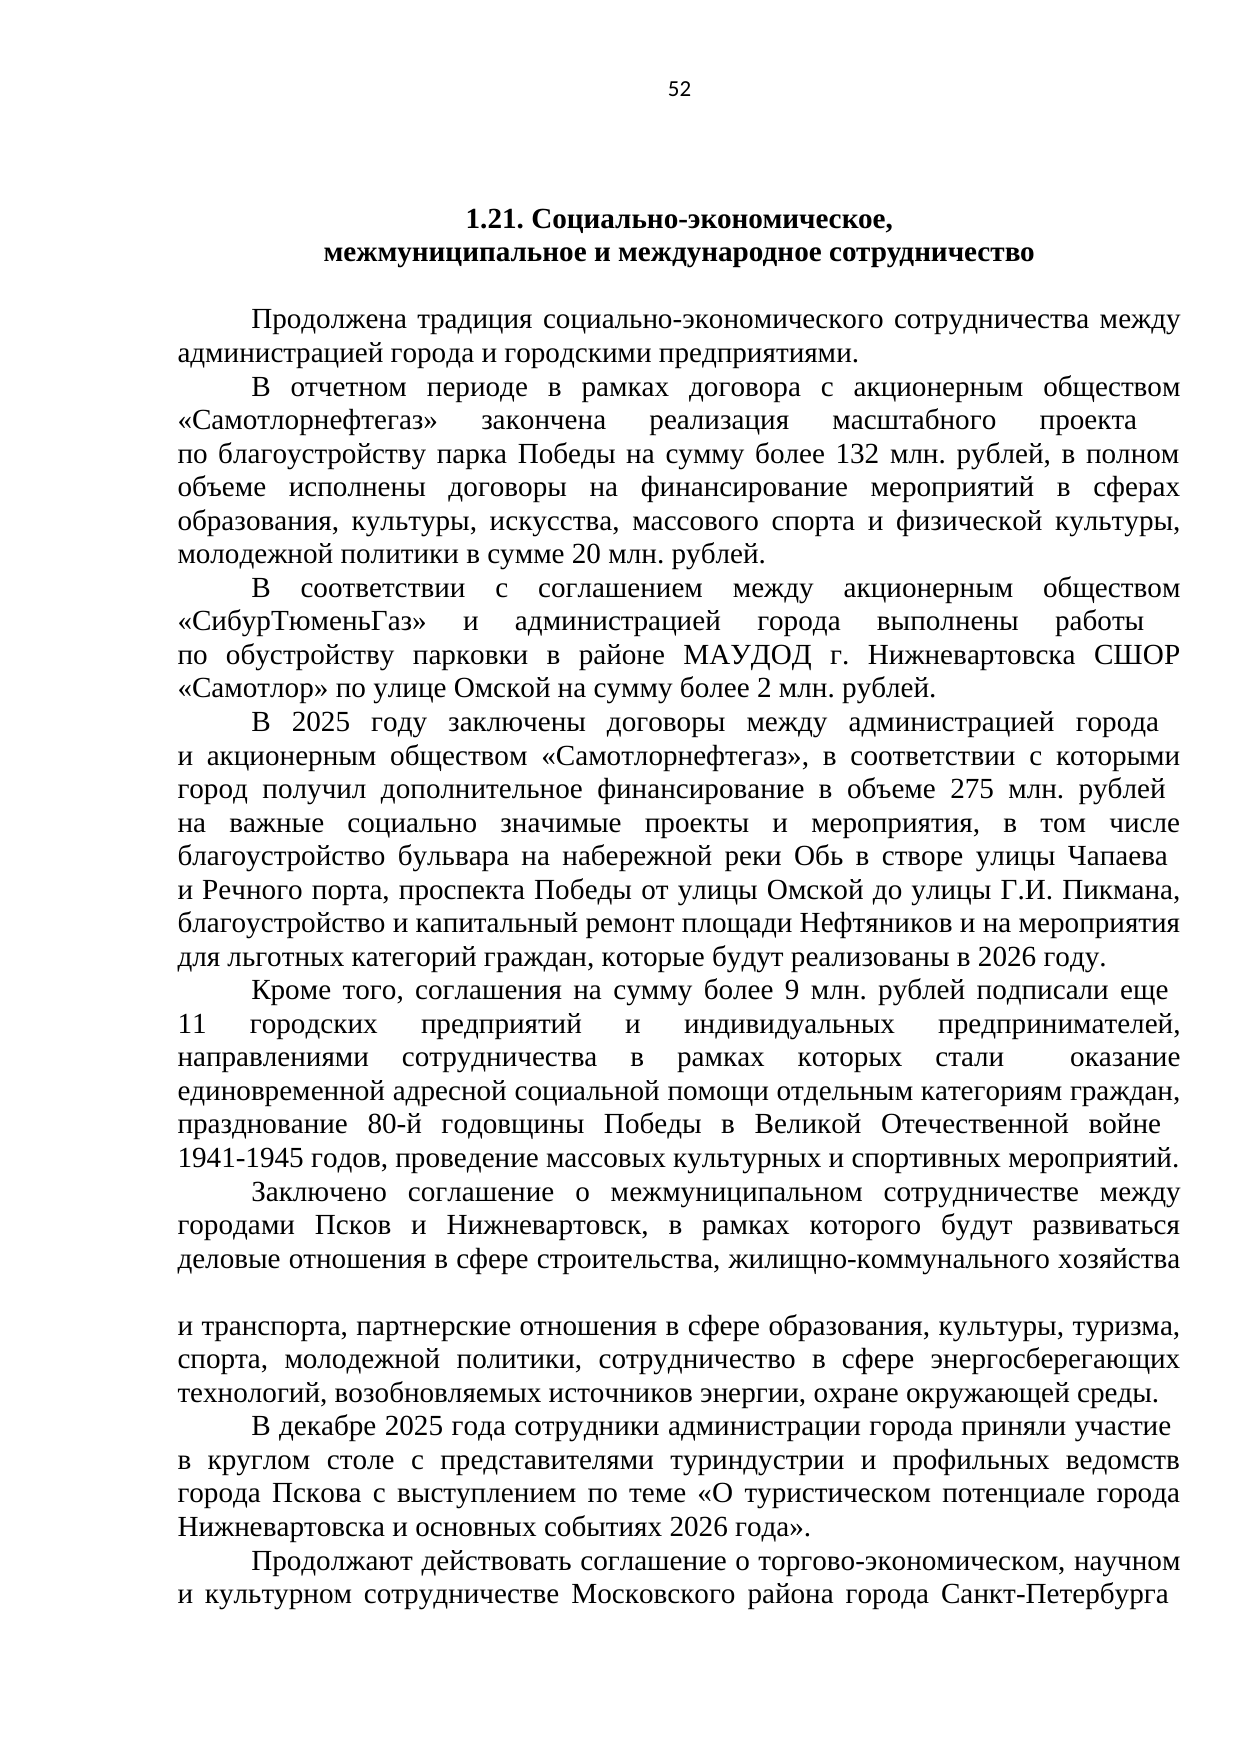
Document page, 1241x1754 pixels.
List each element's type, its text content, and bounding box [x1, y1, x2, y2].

text Продолжена традиция социально-экономического сотрудничества между администрацией города и городскими предприятиями. [177, 302, 1181, 369]
text Кроме того, соглашения на сумму более 9 млн. рублей подписали еще 11 городских предприятий и индивидуальных предпринимателей, направлениями сотрудничества в рамках которых стали оказание единовременной адресной социальной помощи отдельным категориям граждан, празднование 80-й годовщины Победы в Великой Отечественной войне 1941-1945 годов, проведение массовых культурных и спортивных мероприятий. [177, 972, 1181, 1174]
text В 2025 году заключены договоры между администрацией города и акционерным обществом «Самотлорнефтегаз», в соответствии с которыми город получил дополнительное финансирование в объеме 275 млн. рублей на важные социально значимые проекты и мероприятия, в том числе благоустройство бульвара на набережной реки Обь в створе улицы Чапаева и Речного порта, проспекта Победы от улицы Омской до улицы Г.И. Пикмана, благоустройство и капитальный ремонт площади Нефтяников и на мероприятия для льготных категорий граждан, которые будут реализованы в 2026 году. [177, 704, 1181, 972]
text В отчетном периоде в рамках договора с акционерным обществом «Самотлорнефтегаз» закончена реализация масштабного проекта по благоустройству парка Победы на сумму более 132 млн. рублей, в полном объеме исполнены договоры на финансирование мероприятий в сферах образования, культуры, искусства, массового спорта и физической культуры, молодежной политики в сумме 20 млн. рублей. [177, 369, 1181, 570]
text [177, 1543, 1181, 1610]
text Заключено соглашение о межмуниципальном сотрудничестве между городами Псков и Нижневартовск, в рамках которого будут развиваться деловые отношения в сфере строительства, жилищно-коммунального хозяйства и транспорта, партнерские отношения в сфере образования, культуры, туризма, спорта, молодежной политики, сотрудничество в сфере энергосберегающих технологий, возобновляемых источников энергии, охране окружающей среды. [177, 1174, 1181, 1408]
text В соответствии с соглашением между акционерным обществом «СибурТюменьГаз» и администрацией города выполнены работы по обустройству парковки в районе МАУДОД г. Нижневартовска СШОР «Самотлор» по улице Омской на сумму более 2 млн. рублей. [177, 570, 1181, 704]
text 1.21. Социально-экономическое, межмуниципальное и международное сотрудничество [177, 201, 1181, 268]
text В декабре 2025 года сотрудники администрации города приняли участие в круглом столе с представителями туриндустрии и профильных ведомств города Пскова с выступлением по теме «О туристическом потенциале города Нижневартовска и основных событиях 2026 года». [177, 1408, 1181, 1543]
